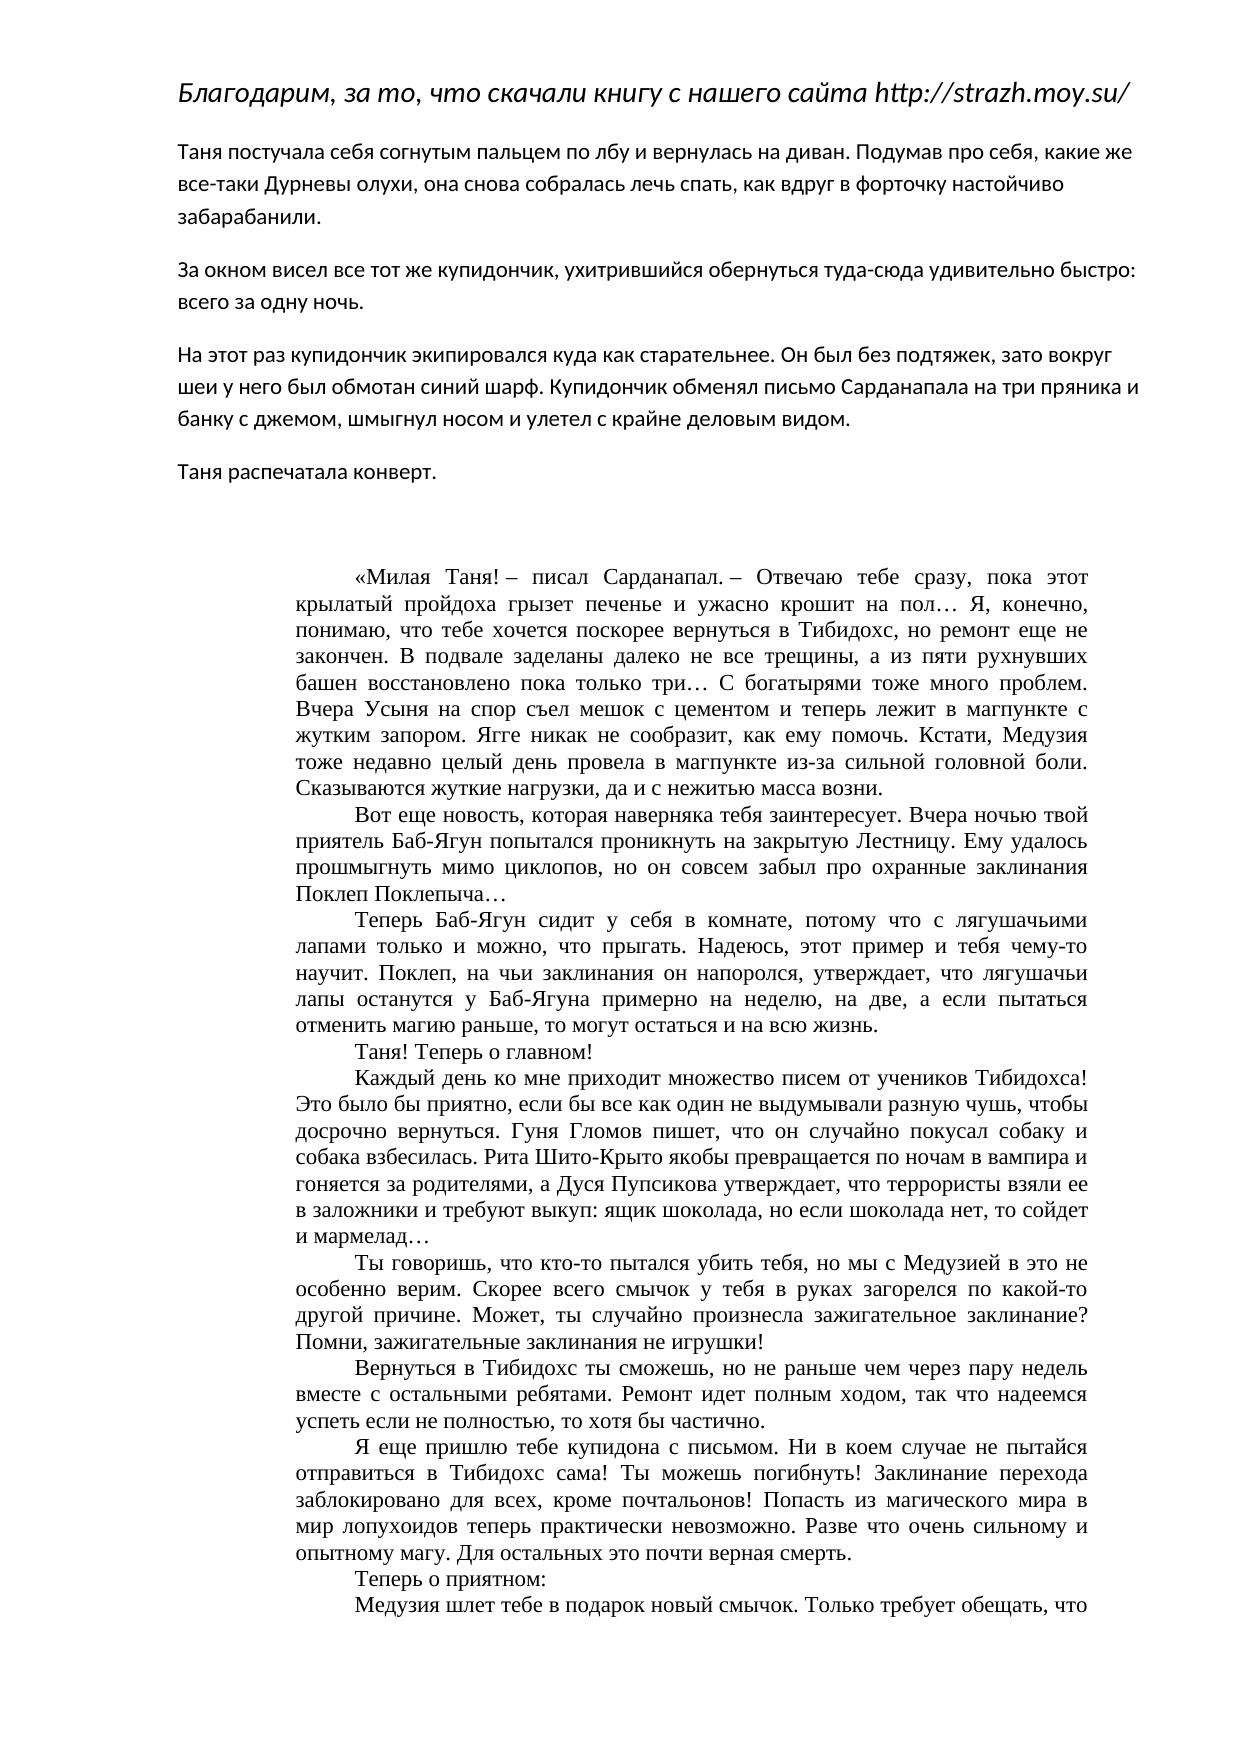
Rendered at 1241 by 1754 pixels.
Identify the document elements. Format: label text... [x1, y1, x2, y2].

text На этот раз купидончик экипировался куда как старательнее. Он был без подтяжек, зато вокруг шеи у него был обмотан синий шарф. Купидончик обменял письмо Сарданапала на три пряника и банку с джемом, шмыгнул носом и улетел с крайне деловым видом. [177, 340, 1152, 432]
text Таня! Теперь о главном! [295, 1038, 1089, 1064]
text Вернуться в Тибидохс ты сможешь, но не раньше чем через пару недель вместе с остальными ребятами. Ремонт идет полным ходом, так что надеемся успеть если не полностью, то хотя бы частично. [295, 1354, 1089, 1433]
text Я еще пришлю тебе купидона с письмом. Ни в коем случае не пытайся отправиться в Тибидохс сама! Ты можешь погибнуть! Заклинание перехода заблокировано для всех, кроме почтальонов! Попасть из магического мира в мир лопухоидов теперь практически невозможно. Разве что очень сильному и опытному магу. Для остальных это почти верная смерть. [295, 1433, 1089, 1565]
text Таня распечатала конверт. [177, 457, 1152, 485]
text Таня постучала себя согнутым пальцем по лбу и вернулась на диван. Подумав про себя, какие же все-таки Дурневы олухи, она снова собралась лечь спать, как вдруг в форточку настойчиво забарабанили. [177, 137, 1152, 230]
text Теперь о приятном: [295, 1565, 1089, 1591]
text Теперь Баб-Ягун сидит у себя в комнате, потому что с лягушачьими лапами только и можно, что прыгать. Надеюсь, этот пример и тебя чему-то научит. Поклеп, на чьи заклинания он напоролся, утверждает, что лягушачьи лапы останутся у Баб-Ягуна примерно на неделю, на две, а если пытаться отменить магию раньше, то могут остаться и на всю жизнь. [295, 906, 1089, 1038]
text Ты говоришь, что кто-то пытался убить тебя, но мы с Медузией в это не особенно верим. Скорее всего смычок у тебя в руках загорелся по какой-то другой причине. Может, ты случайно произнесла зажигательное заклинание? Помни, зажигательные заклинания не игрушки! [295, 1249, 1089, 1354]
text Каждый день ко мне приходит множество писем от учеников Тибидохса! Это было бы приятно, если бы все как один не выдумывали разную чушь, чтобы досрочно вернуться. Гуня Гломов пишет, что он случайно покусал собаку и собака взбесилась. Рита Шито-Крыто якобы превращается по ночам в вампира и гоняется за родителями, а Дуся Пупсикова утверждает, что террористы взяли ее в заложники и требуют выкуп: ящик шоколада, но если шоколада нет, то сойдет и мармелад… [295, 1064, 1089, 1249]
text За окном висел все тот же купидончик, ухитрившийся обернуться туда-сюда удивительно быстро: всего за одну ночь. [177, 255, 1152, 315]
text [295, 1591, 1089, 1618]
text Вот еще новость, которая наверняка тебя заинтересует. Вчера ночью твой приятель Баб-Ягун попытался проникнуть на закрытую Лестницу. Ему удалось прошмыгнуть мимо циклопов, но он совсем забыл про охранные заклинания Поклеп Поклепыча… [295, 801, 1089, 906]
text «Милая Таня! – писал Сарданапал. – Отвечаю тебе сразу, пока этот крылатый пройдоха грызет печенье и ужасно крошит на пол… Я, конечно, понимаю, что тебе хочется поскорее вернуться в Тибидохс, но ремонт еще не закончен. В подвале заделаны далеко не все трещины, а из пяти рухнувших башен восстановлено пока только три… С богатырями тоже много проблем. Вчера Усыня на спор съел мешок с цементом и теперь лежит в магпункте с жутким запором. Ягге никак не сообразит, как ему помочь. Кстати, Медузия тоже недавно целый день провела в магпункте из-за сильной головной боли. Сказываются жуткие нагрузки, да и с нежитью масса возни. [295, 563, 1089, 801]
